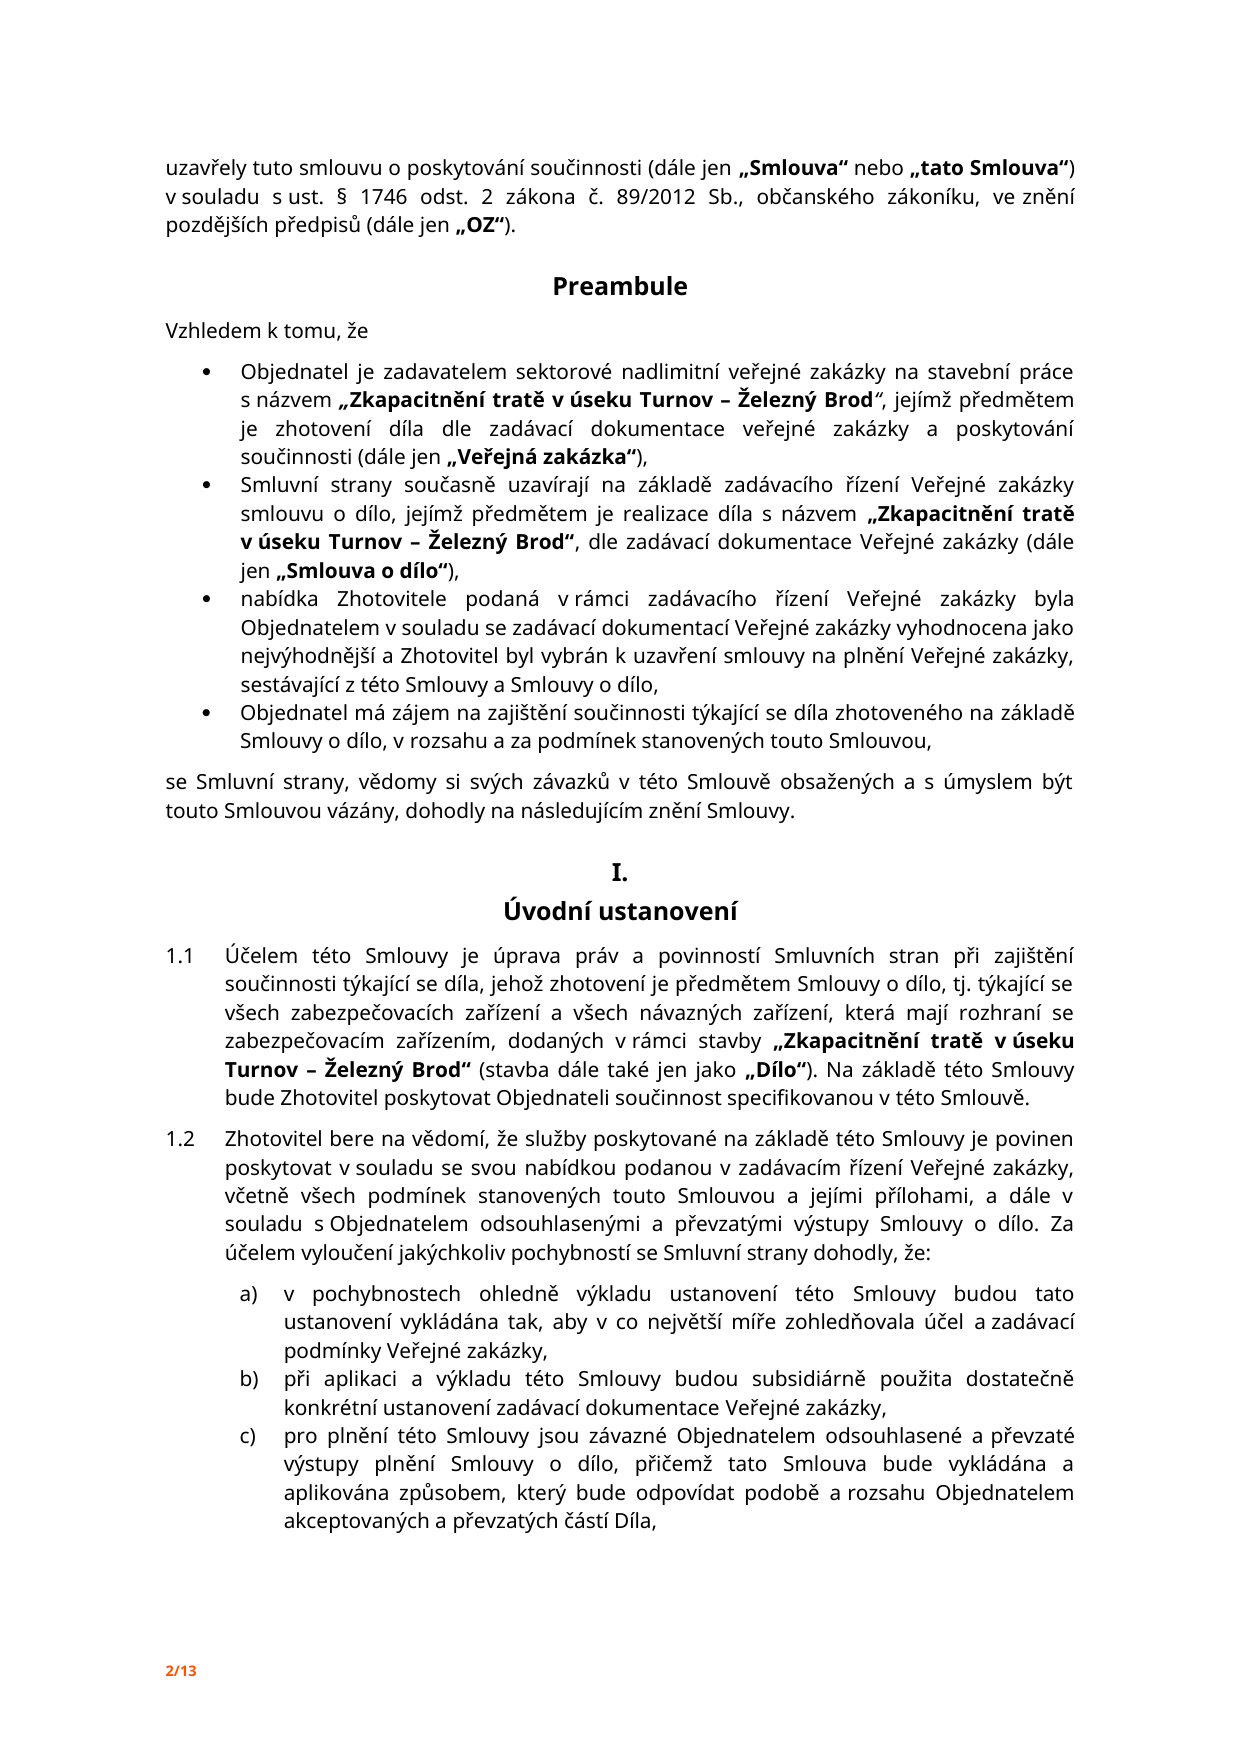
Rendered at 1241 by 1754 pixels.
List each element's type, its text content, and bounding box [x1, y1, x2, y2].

text Preambule [165, 264, 1075, 303]
list Objednatel má zájem na zajištění součinnosti týkající se díla zhotoveného na základě Smlouvy o dílo, v rozsahu a za podmínek stanovených touto Smlouvou, [203, 698, 1075, 755]
text uzavřely tuto smlouvu o poskytování součinnosti (dále jen „Smlouva“ nebo „tato Smlouva“) v souladu s ust. § 1746 odst. 2 zákona č. 89/2012 Sb., občanského zákoníku, ve znění pozdějších předpisů (dále jen „OZ“). [165, 153, 1075, 239]
list Objednatel je zadavatelem sektorové nadlimitní veřejné zakázky na stavební práce s názvem „Zkapacitnění tratě v úseku Turnov – Železný Brod“, jejímž předmětem je zhotovení díla dle zadávací dokumentace veřejné zakázky a poskytování součinnosti (dále jen „Veřejná zakázka“), [203, 357, 1075, 471]
text I. Úvodní ustanovení [165, 849, 1075, 928]
list při aplikaci a výkladu této Smlouvy budou subsidiárně použita dostatečně konkrétní ustanovení zadávací dokumentace Veřejné zakázky, [239, 1364, 1075, 1421]
list nabídka Zhotovitele podaná v rámci zadávacího řízení Veřejné zakázky byla Objednatelem v souladu se zadávací dokumentací Veřejné zakázky vyhodnocena jako nejvýhodnější a Zhotovitel byl vybrán k uzavření smlouvy na plnění Veřejné zakázky, sestávající z této Smlouvy a Smlouvy o dílo, [203, 584, 1075, 698]
text se Smluvní strany, vědomy si svých závazků v této Smlouvě obsažených a s úmyslem být touto Smlouvou vázány, dohodly na následujícím znění Smlouvy. [165, 767, 1075, 824]
list Zhotovitel bere na vědomí, že služby poskytované na základě této Smlouvy je povinen poskytovat v souladu se svou nabídkou podanou v zadávacím řízení Veřejné zakázky, včetně všech podmínek stanovených touto Smlouvou a jejími přílohami, a dále v souladu s Objednatelem odsouhlasenými a převzatými výstupy Smlouvy o dílo. Za účelem vyloučení jakýchkoliv pochybností se Smluvní strany dohodly, že: [165, 1124, 1075, 1266]
list Smluvní strany současně uzavírají na základě zadávacího řízení Veřejné zakázky smlouvu o dílo, jejímž předmětem je realizace díla s názvem „Zkapacitnění tratě v úseku Turnov – Železný Brod“, dle zadávací dokumentace Veřejné zakázky (dále jen „Smlouva o dílo“), [203, 471, 1075, 584]
text Vzhledem k tomu, že [165, 316, 1075, 344]
list v pochybnostech ohledně výkladu ustanovení této Smlouvy budou tato ustanovení vykládána tak, aby v co největší míře zohledňovala účel a zadávací podmínky Veřejné zakázky, [239, 1279, 1075, 1364]
list pro plnění této Smlouvy jsou závazné Objednatelem odsouhlasené a převzaté výstupy plnění Smlouvy o dílo, přičemž tato Smlouva bude vykládána a aplikována způsobem, který bude odpovídat podobě a rozsahu Objednatelem akceptovaných a převzatých částí Díla, [239, 1421, 1075, 1535]
list Účelem této Smlouvy je úprava práv a povinností Smluvních stran při zajištění součinnosti týkající se díla, jehož zhotovení je předmětem Smlouvy o dílo, tj. týkající se všech zabezpečovacích zařízení a všech návazných zařízení, která mají rozhraní se zabezpečovacím zařízením, dodaných v rámci stavby „Zkapacitnění tratě v úseku Turnov – Železný Brod“ (stavba dále také jen jako „Dílo“). Na základě této Smlouvy bude Zhotovitel poskytovat Objednateli součinnost specifikovanou v této Smlouvě. [165, 941, 1075, 1112]
